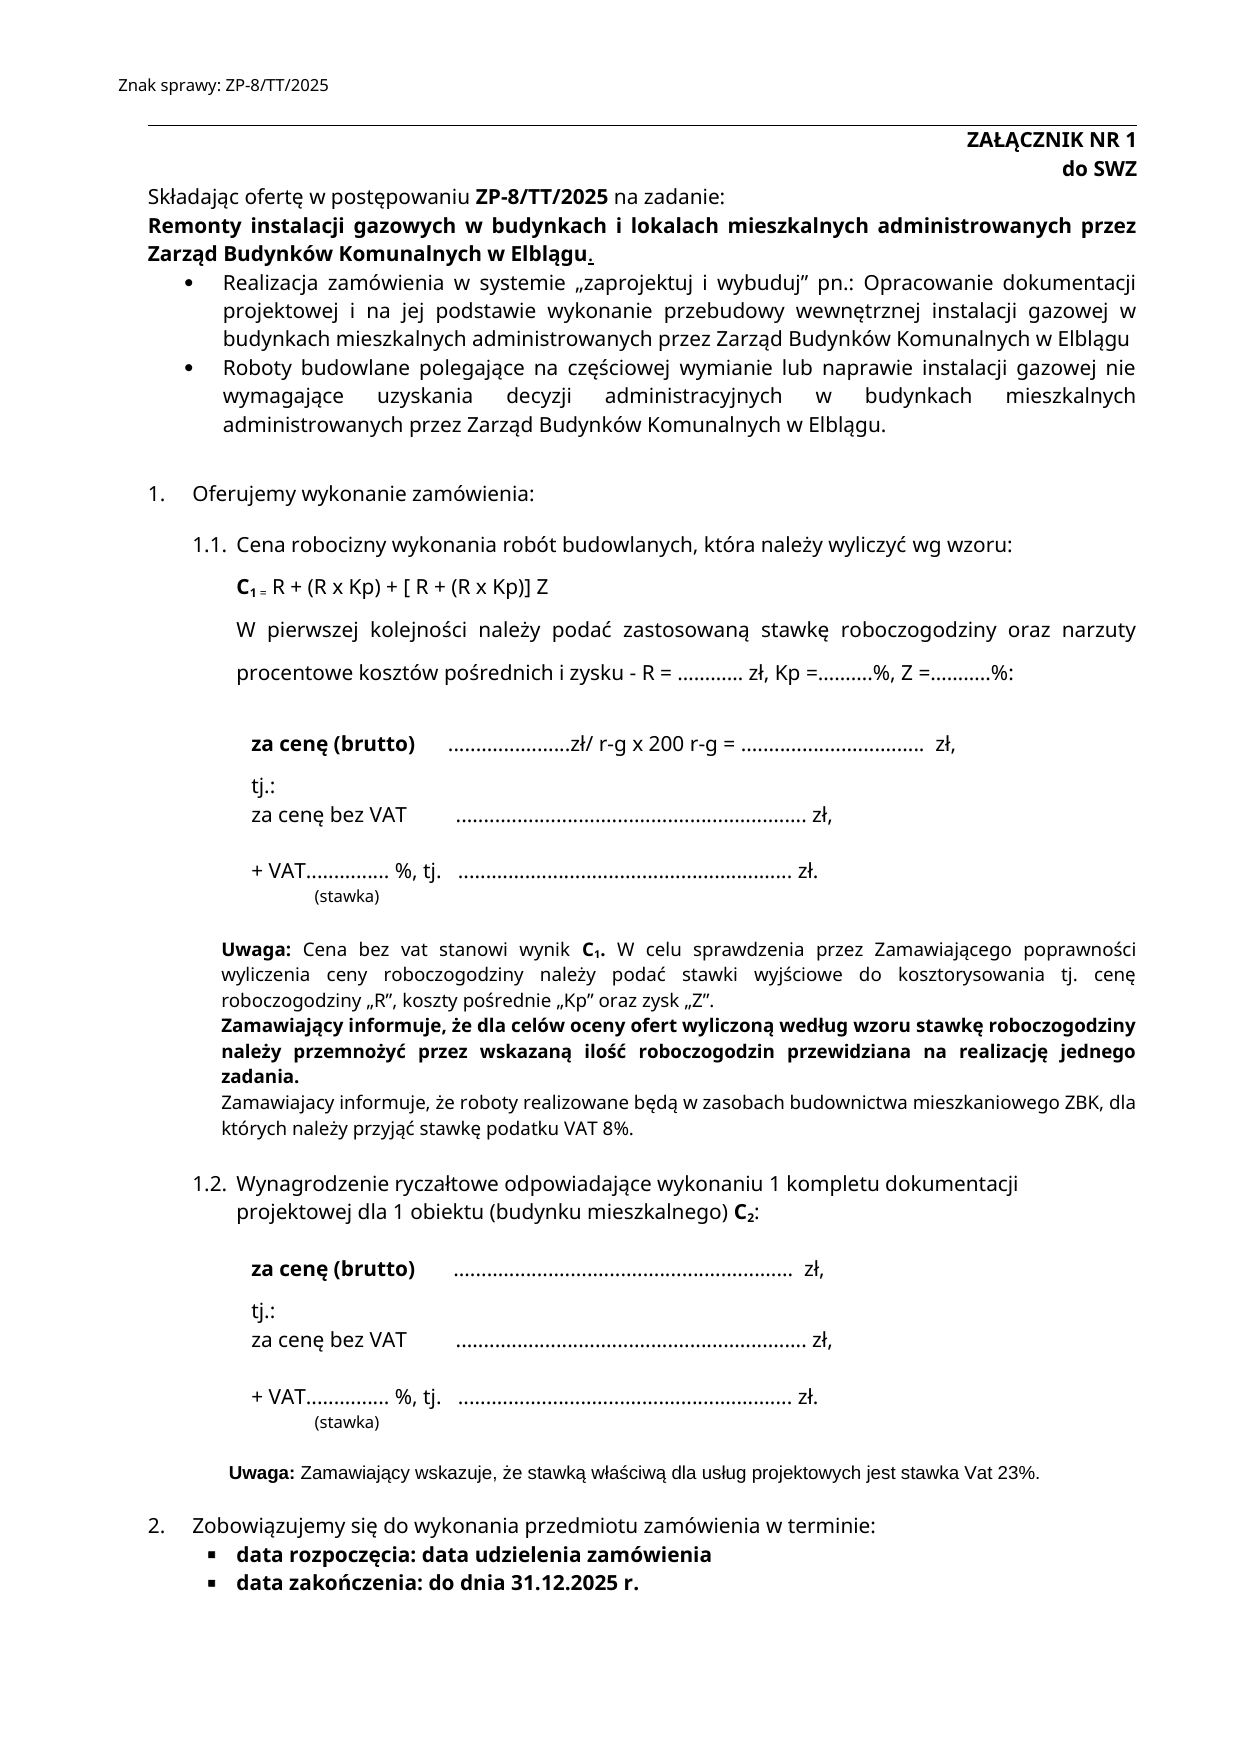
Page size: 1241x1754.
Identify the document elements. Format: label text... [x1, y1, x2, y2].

text Składając ofertę w postępowaniu ZP-8/TT/2025 na zadanie: [148, 182, 1137, 211]
list data zakończenia: do dnia 31.12.2025 r. [207, 1568, 1137, 1597]
text za cenę (brutto) ......................zł/ r-g x 200 r-g = ................................. zł, [222, 729, 1137, 757]
text Uwaga: Zamawiający wskazuje, że stawką właściwą dla usług projektowych jest stawka Vat 23%. [192, 1462, 1137, 1483]
list Realizacja zamówienia w systemie „zaprojektuj i wybuduj” pn.: Opracowanie dokumentacji projektowej i na jej podstawie wykonanie przebudowy wewnętrznej instalacji gazowej w budynkach mieszkalnych administrowanych przez Zarząd Budynków Komunalnych w Elblągu [185, 268, 1137, 353]
text (stawka) [258, 1410, 1137, 1433]
text (stawka) [258, 885, 1137, 908]
list Wynagrodzenie ryczałtowe odpowiadające wykonaniu 1 kompletu dokumentacji projektowej dla 1 obiektu (budynku mieszkalnego) C2: [192, 1169, 1137, 1226]
list Cena robocizny wykonania robót budowlanych, która należy wyliczyć wg wzoru: [192, 530, 1137, 558]
text tj.: [148, 1297, 1137, 1325]
text za cenę bez VAT ............................................................... zł, [148, 800, 1137, 828]
list Roboty budowlane polegające na częściowej wymianie lub naprawie instalacji gazowej nie wymagające uzyskania decyzji administracyjnych w budynkach mieszkalnych administrowanych przez Zarząd Budynków Komunalnych w Elblągu. [185, 353, 1137, 438]
text Uwaga: Cena bez vat stanowi wynik C1. W celu sprawdzenia przez Zamawiającego poprawności wyliczenia ceny roboczogodziny należy podać stawki wyjściowe do kosztorysowania tj. cenę roboczogodziny „R”, koszty pośrednie „Kp” oraz zysk „Z”. [221, 936, 1137, 1013]
list C1 = R + (R x Kp) + [ R + (R x Kp)] Z [236, 572, 1137, 601]
list W pierwszej kolejności należy podać zastosowaną stawkę roboczogodziny oraz narzuty procentowe kosztów pośrednich i zysku - R = ………… zł, Kp =……….%, Z =………..%: [236, 615, 1137, 686]
text Zamawiający informuje, że dla celów oceny ofert wyliczoną według wzoru stawkę roboczogodziny należy przemnożyć przez wskazaną ilość roboczogodzin przewidziana na realizację jednego zadania. [221, 1013, 1137, 1089]
text za cenę (brutto) ............................................................. zł, [222, 1254, 1137, 1282]
list data rozpoczęcia: data udzielenia zamówienia [207, 1540, 1137, 1568]
list Zobowiązujemy się do wykonania przedmiotu zamówienia w terminie: [148, 1512, 1137, 1540]
text za cenę bez VAT ............................................................... zł, [148, 1325, 1137, 1353]
list Oferujemy wykonanie zamówienia: [148, 479, 1137, 507]
text + VAT............... %, tj. ............................................................ zł. [148, 1382, 1137, 1410]
text Zamawiajacy informuje, że roboty realizowane będą w zasobach budownictwa mieszkaniowego ZBK, dla których należy przyjąć stawkę podatku VAT 8%. [221, 1089, 1137, 1140]
text Remonty instalacji gazowych w budynkach i lokalach mieszkalnych administrowanych przez Zarząd Budynków Komunalnych w Elblągu. [148, 211, 1137, 268]
text tj.: [148, 771, 1137, 800]
text + VAT............... %, tj. ............................................................ zł. [148, 857, 1137, 885]
